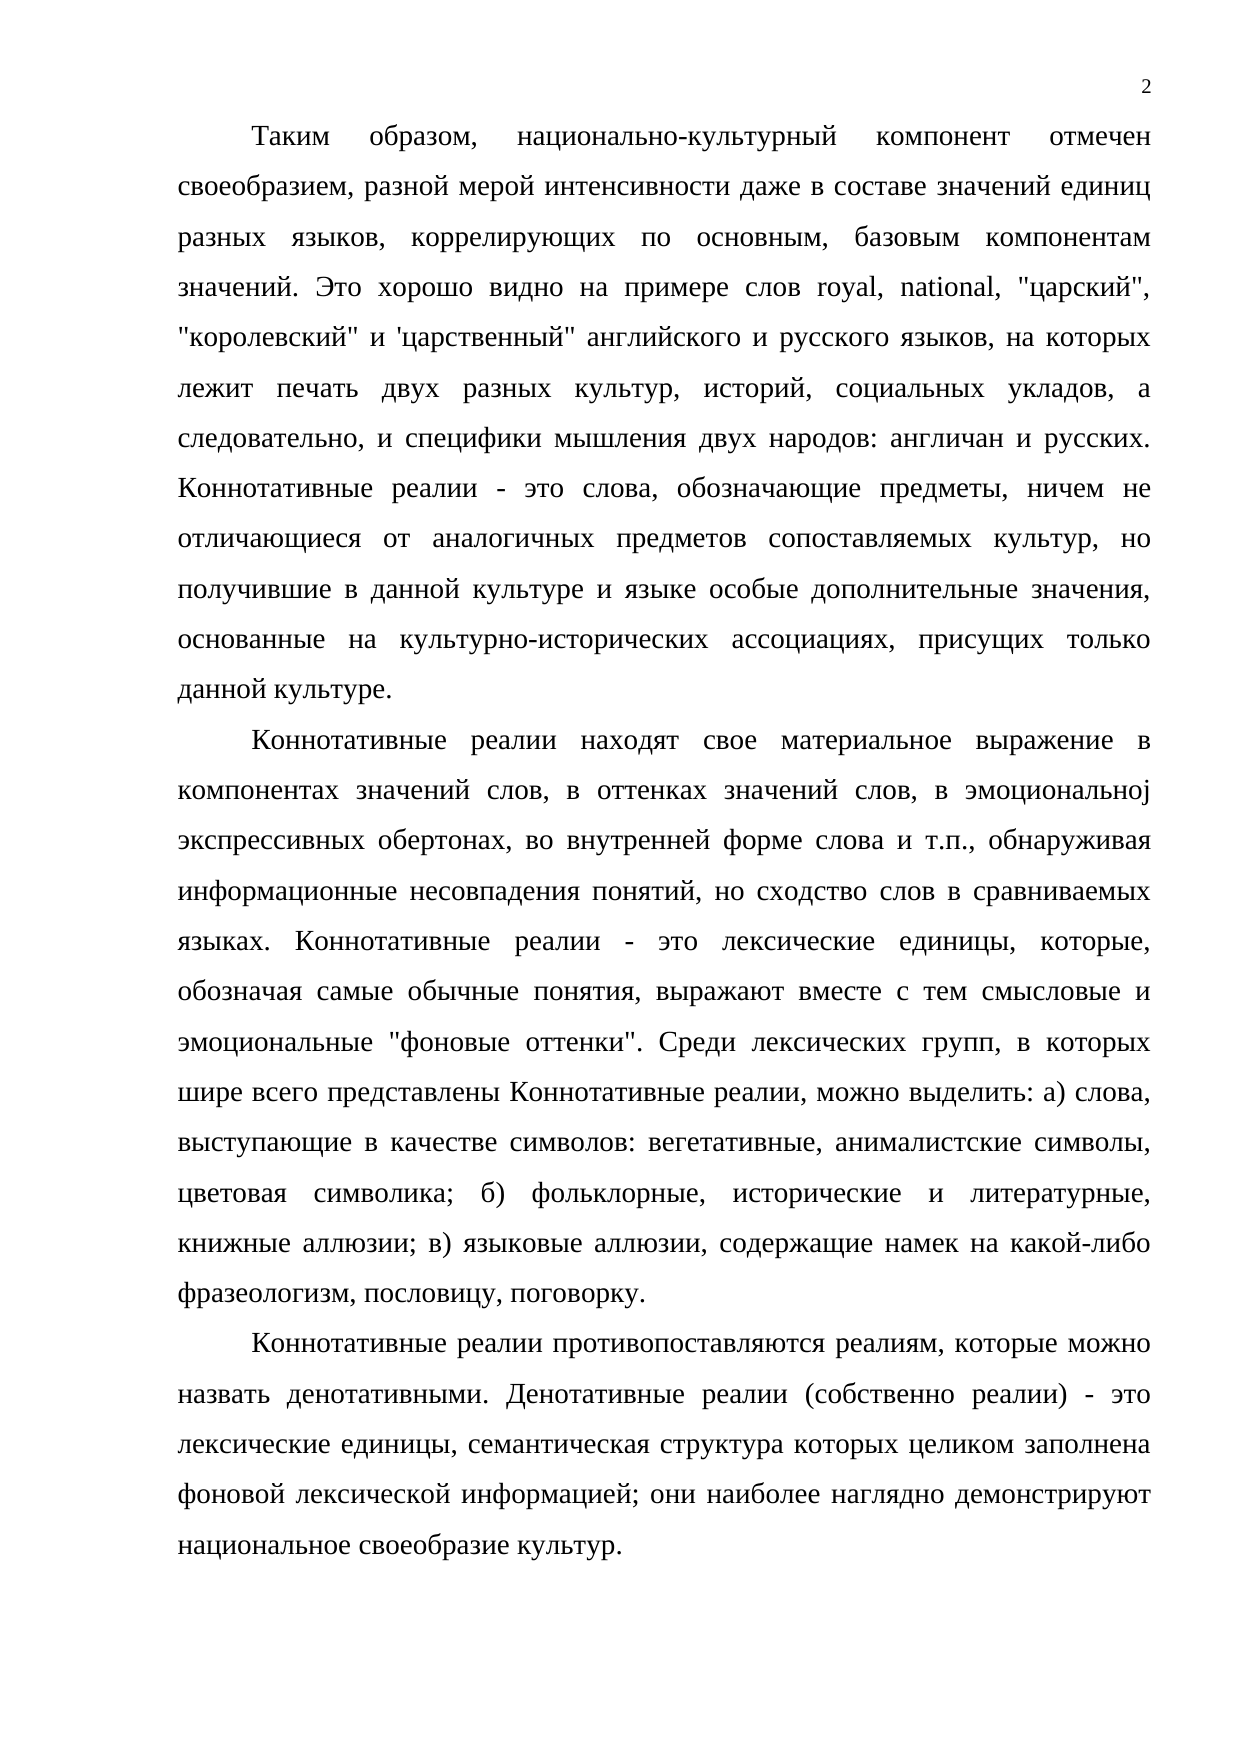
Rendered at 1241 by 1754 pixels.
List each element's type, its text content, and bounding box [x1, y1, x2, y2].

text Коннотативные реалии противопоставляются реалиям, которые можно назвать денотативными. Денотативные реалии (собственно реалии) - это лексические единицы, семантическая структура которых целиком заполнена фоновой лексической информацией; они наиболее наглядно демонстрируют национальное своеобразие культур. [177, 1326, 1152, 1560]
text Коннотативные реалии находят свое материальное выражение в компонентах значений слов, в оттенках значений слов, в эмоциональноj экспрессивных обертонах, во внутренней форме слова и т.п., обнаруживая информационные несовпадения понятий, но сходство слов в сравниваемых языках. Коннотативные реалии - это лексические единицы, которые, обозначая самые обычные понятия, выражают вместе с тем смысловые и эмоциональные "фоновые оттенки". Среди лексических групп, в которых шире всего представлены Коннотативные реалии, можно выделить: а) слова, выступающие в качестве символов: вегетативные, анималистские символы, цветовая символика; б) фольклорные, исторические и литературные, книжные аллюзии; в) языковые аллюзии, содержащие намек на какой-либо фразеологизм, пословицу, поговорку. [177, 722, 1152, 1309]
text Таким образом, национально-культурный компонент отмечен своеобразием, разной мерой интенсивности даже в составе значений единиц разных языков, коррелирующих по основным, базовым компонентам значений. Это хорошо видно на примере слов royal, national, "царский", "королевский" и 'царственный" английского и русского языков, на которых лежит печать двух разных культур, историй, социальных укладов, а следовательно, и специфики мышления двух народов: англичан и русских. Коннотативные реалии - это слова, обозначающие предметы, ничем не отличающиеся от аналогичных предметов сопоставляемых культур, но получившие в данной культуре и языке особые дополнительные значения, основанные на культурно-исторических ассоциациях, присущих только данной культуре. [177, 118, 1152, 705]
